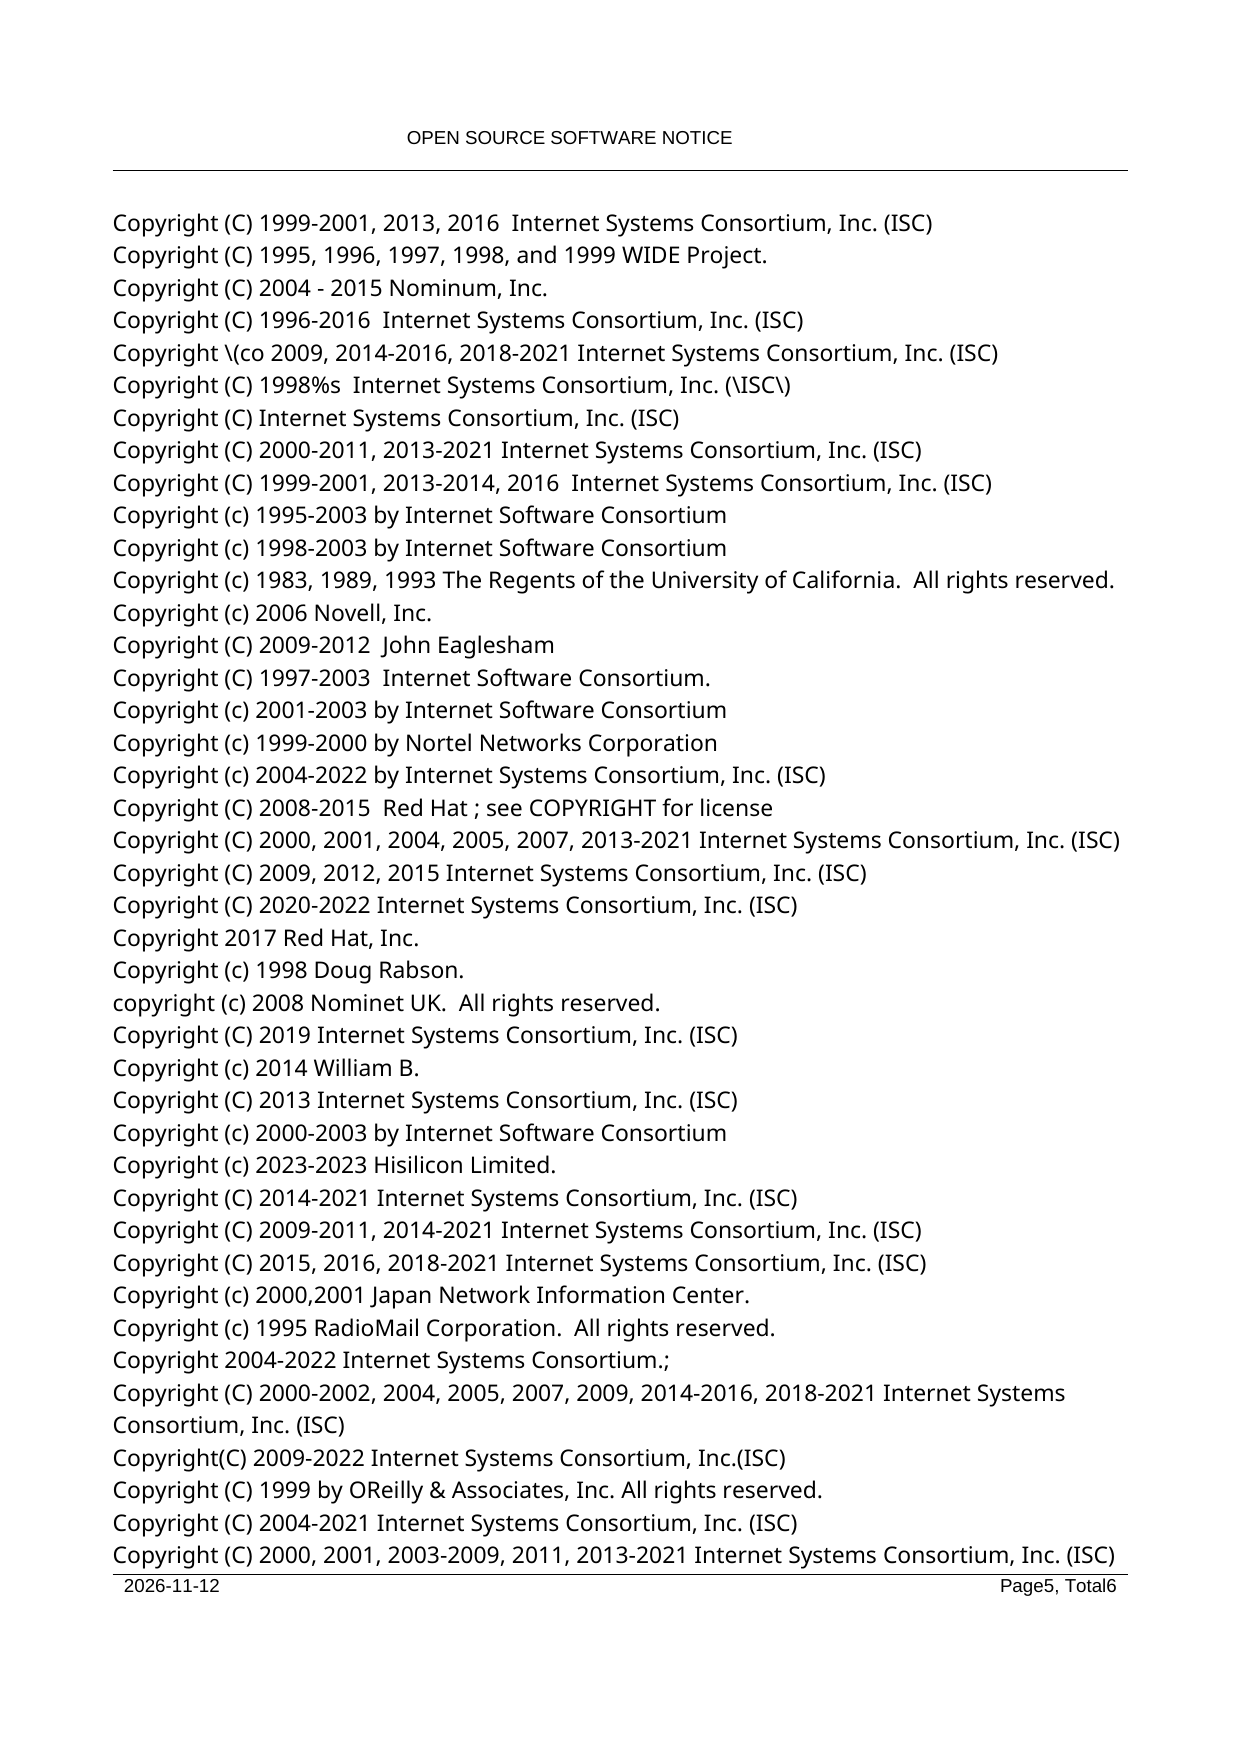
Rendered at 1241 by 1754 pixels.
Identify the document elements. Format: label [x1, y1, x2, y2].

text [112, 206, 1128, 1571]
